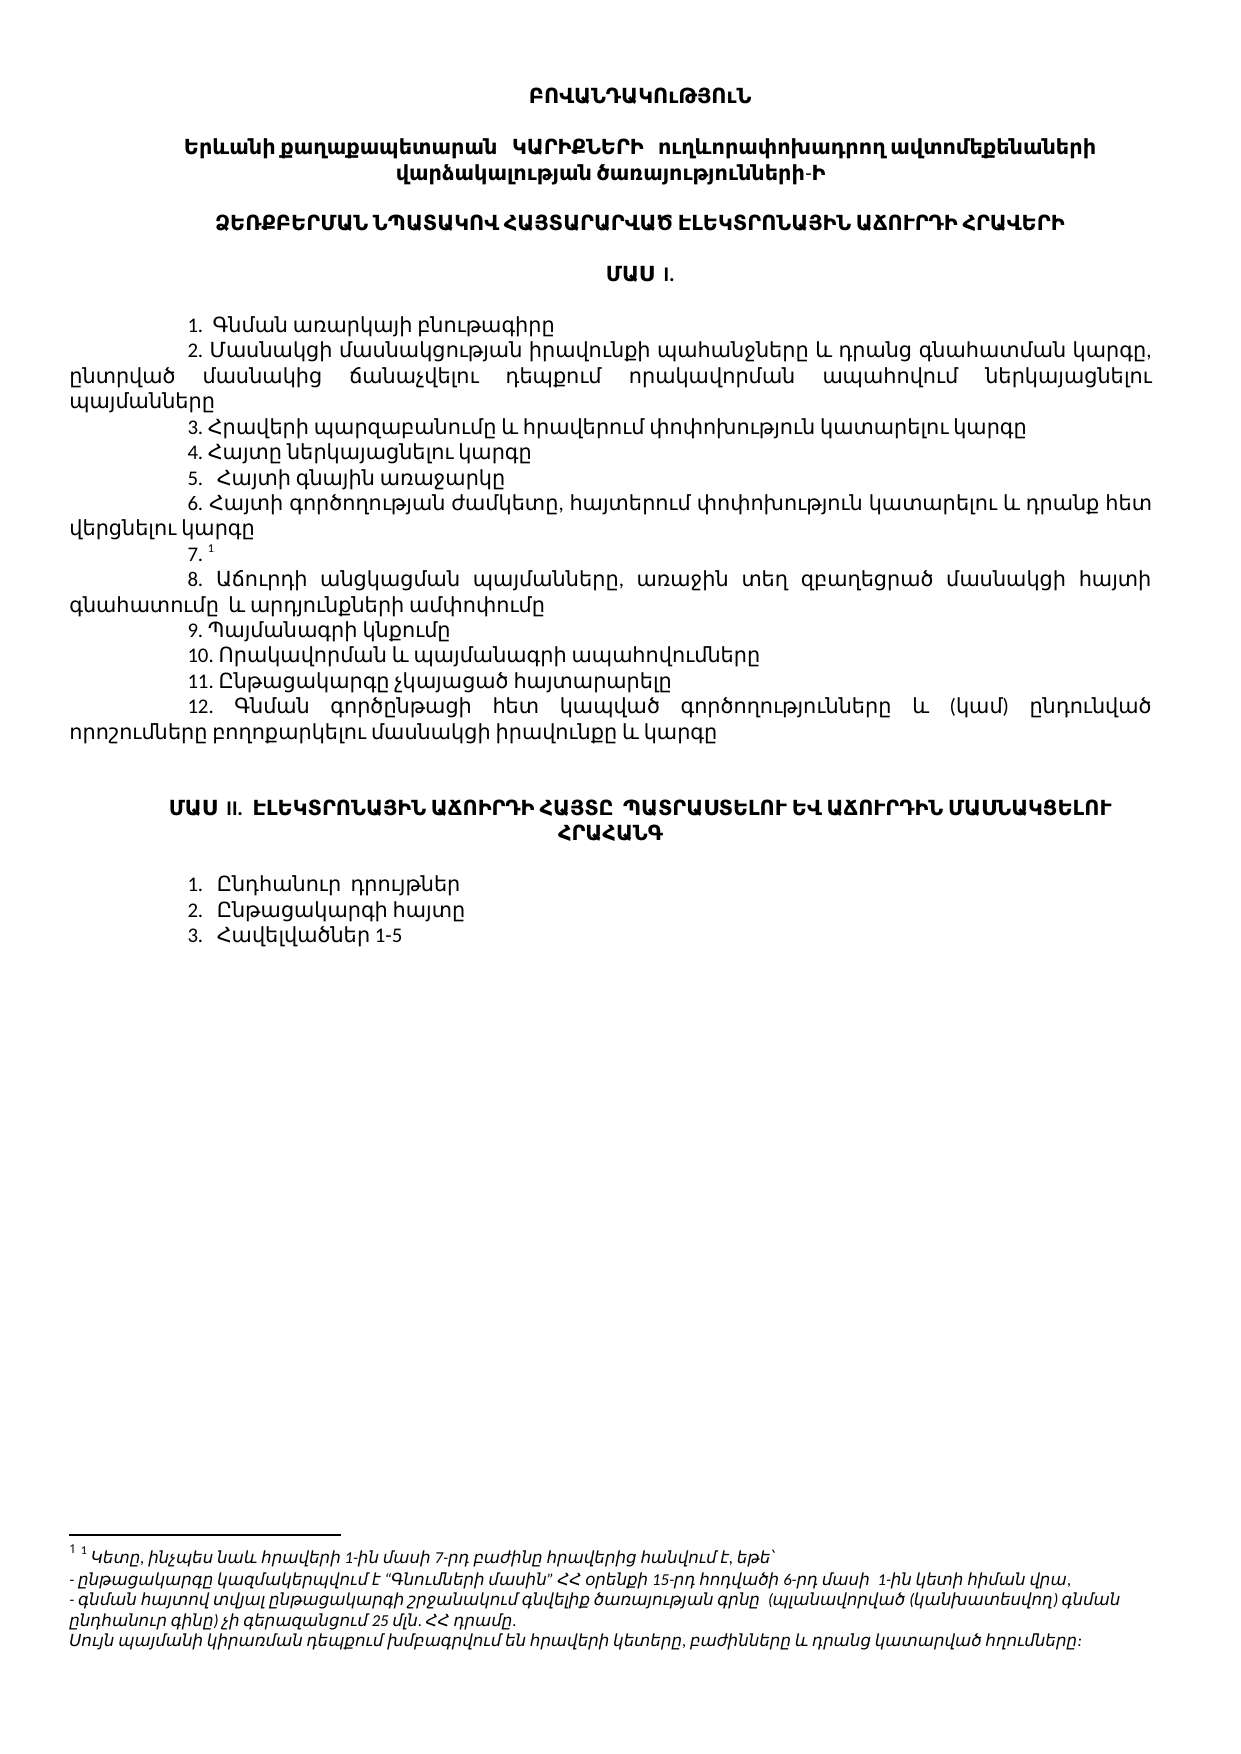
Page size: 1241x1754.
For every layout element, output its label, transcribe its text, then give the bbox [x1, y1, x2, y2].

text 10. Որակավորման և պայմանագրի ապահովումները [69, 643, 1152, 668]
text 1. Ընդհանուր դրույթներ [69, 871, 1152, 897]
text ՁԵՌՔԲԵՐՄԱՆ ՆՊԱՏԱԿՈՎ ՀԱՅՏԱՐԱՐՎԱԾ ԷԼԵԿՏՐՈՆԱՅԻՆ ԱՃՈՒՐԴԻ ՀՐԱՎԵՐԻ [69, 211, 1152, 236]
text 8. Աճուրդի անցկացման պայմանները, առաջին տեղ զբաղեցրած մասնակցի հայտի գնահատումը և արդյունքների ամփոփումը [69, 566, 1152, 617]
text Երևանի քաղաքապետարան ԿԱՐԻՔՆԵՐԻ ուղևորափոխադրող ավտոմեքենաների վարձակալության ծառայությունների-Ի [69, 134, 1152, 185]
text 5. Հայտի գնային առաջարկը [69, 465, 1152, 490]
text 12. Գնման գործընթացի հետ կապված գործողությունները և (կամ) ընդունված որոշումները բողոքարկելու մասնակցի իրավունքը և կարգը [69, 693, 1152, 744]
text ՄԱՍ II. ԷԼԵԿՏՐՈՆԱՅԻՆ ԱՃՈԻՐԴԻ ՀԱՅՏԸ ՊԱՏՐԱՍՏԵԼՈՒ ԵՎ ԱՃՈՒՐԴԻՆ ՄԱՍՆԱԿՑԵԼՈՒ ՀՐԱՀԱՆԳ [69, 795, 1152, 846]
text ՄԱՍ I. [69, 261, 1152, 287]
text 7. [69, 541, 1152, 566]
text 2. Մասնակցի մասնակցության իրավունքի պահանջները և դրանց գնահատման կարգը, ընտրված մասնակից ճանաչվելու դեպքում որակավորման ապահովում ներկայացնելու պայմանները [69, 338, 1152, 414]
text 2. Ընթացակարգի հայտը [69, 897, 1152, 922]
text 6. Հայտի գործողության ժամկետը, հայտերում փոփոխություն կատարելու և դրանք հետ վերցնելու կարգը [69, 490, 1152, 541]
text 11. Ընթացակարգը չկայացած հայտարարելը [69, 668, 1152, 693]
text 9. Պայմանագրի կնքումը [69, 617, 1152, 643]
text ԲՈՎԱՆԴԱԿՈւԹՅՈւՆ [69, 83, 1152, 109]
text 1. Գնման առարկայի բնութագիրը [69, 312, 1152, 338]
text 3. Հավելվածներ 1-5 [69, 922, 1152, 948]
text 3. Հրավերի պարզաբանումը և հրավերում փոփոխություն կատարելու կարգը [69, 414, 1152, 439]
text 4. Հայտը ներկայացնելու կարգը [69, 439, 1152, 465]
